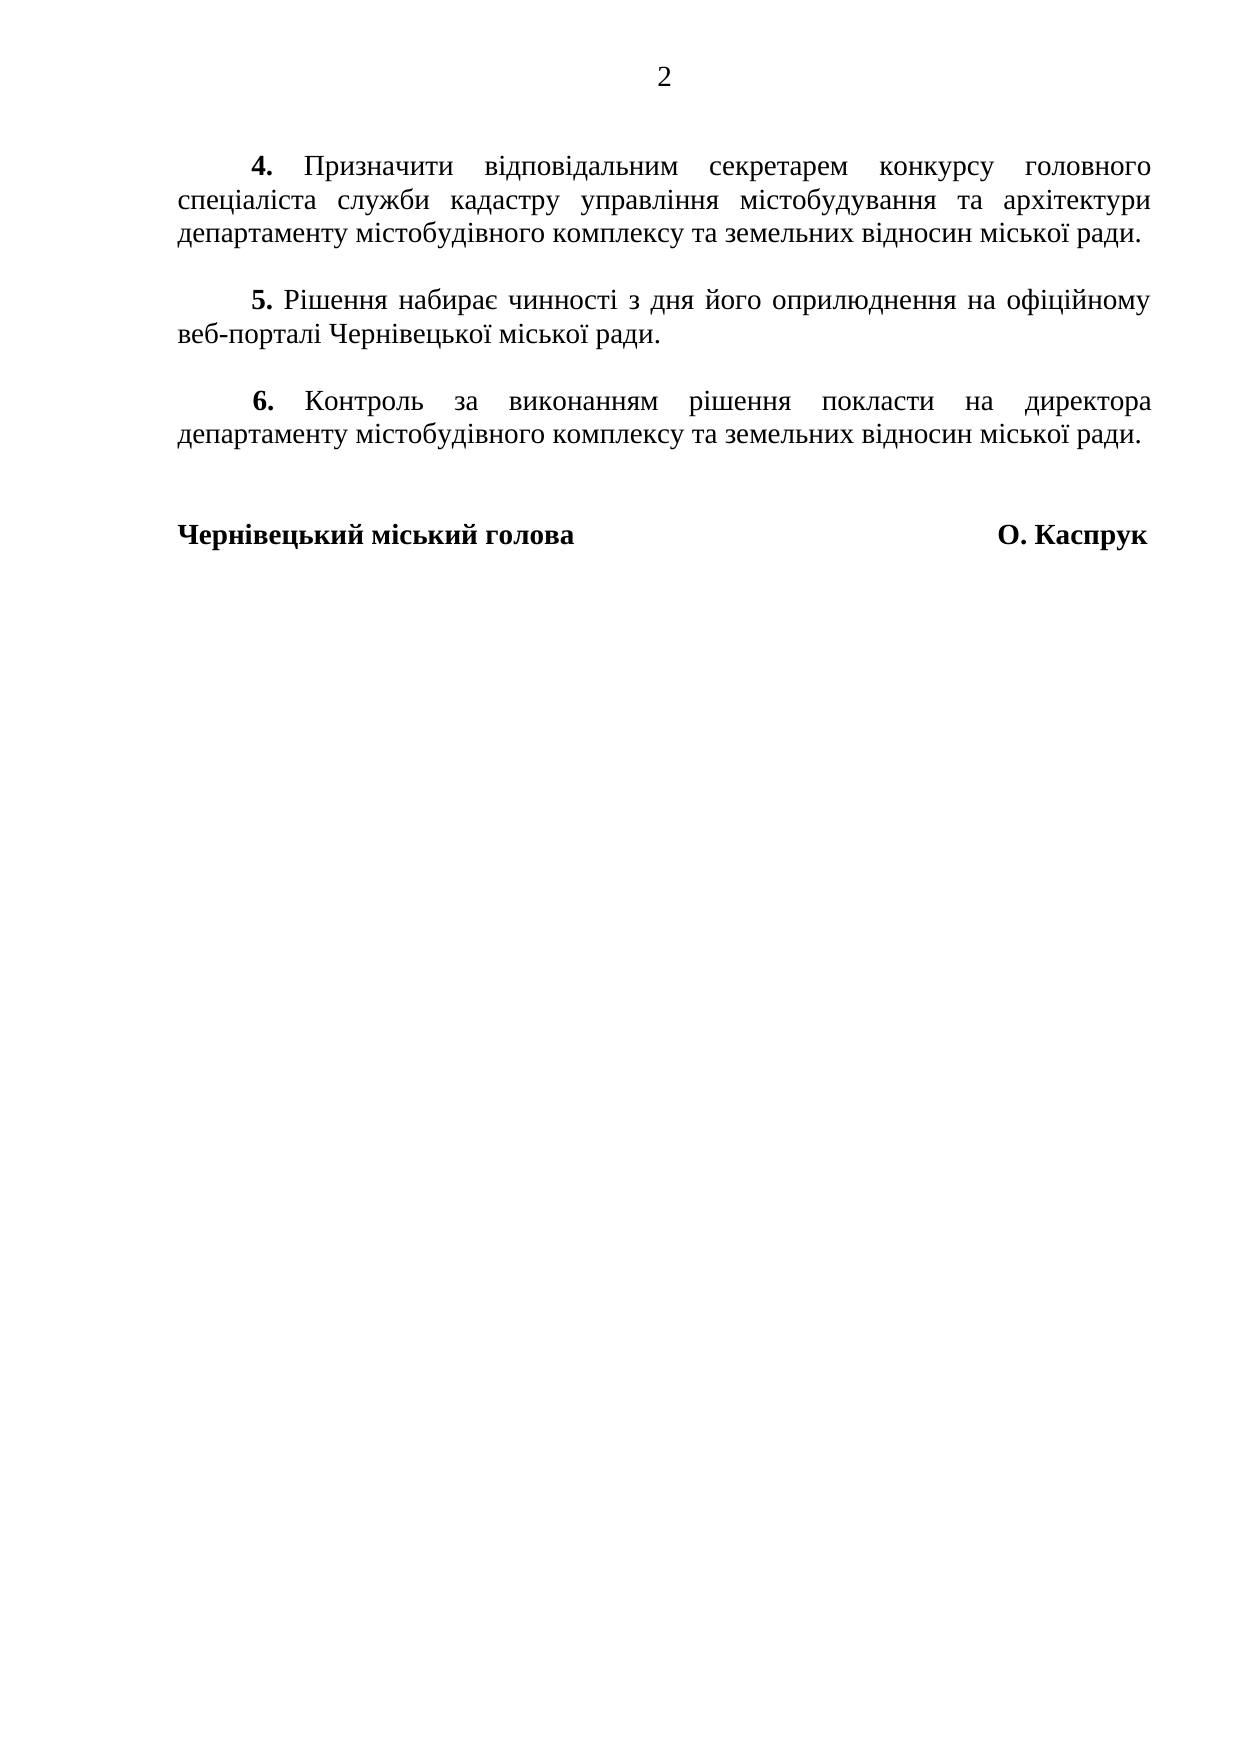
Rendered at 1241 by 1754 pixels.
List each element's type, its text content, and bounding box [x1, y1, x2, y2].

text 5. Рішення набирає чинності з дня його оприлюднення на офіційному веб-порталі Чернівецької міської ради. [177, 282, 1152, 349]
text 4. Призначити відповідальним секретарем конкурсу головного спеціаліста служби кадастру управління містобудування та архітектури департаменту містобудівного комплексу та земельних відносин міської ради. [177, 148, 1152, 249]
text 6. Контроль за виконанням рішення покласти на директора департаменту містобудівного комплексу та земельних відносин міської ради. [177, 383, 1152, 450]
text Чернівецький міський голова О. [177, 517, 1152, 551]
